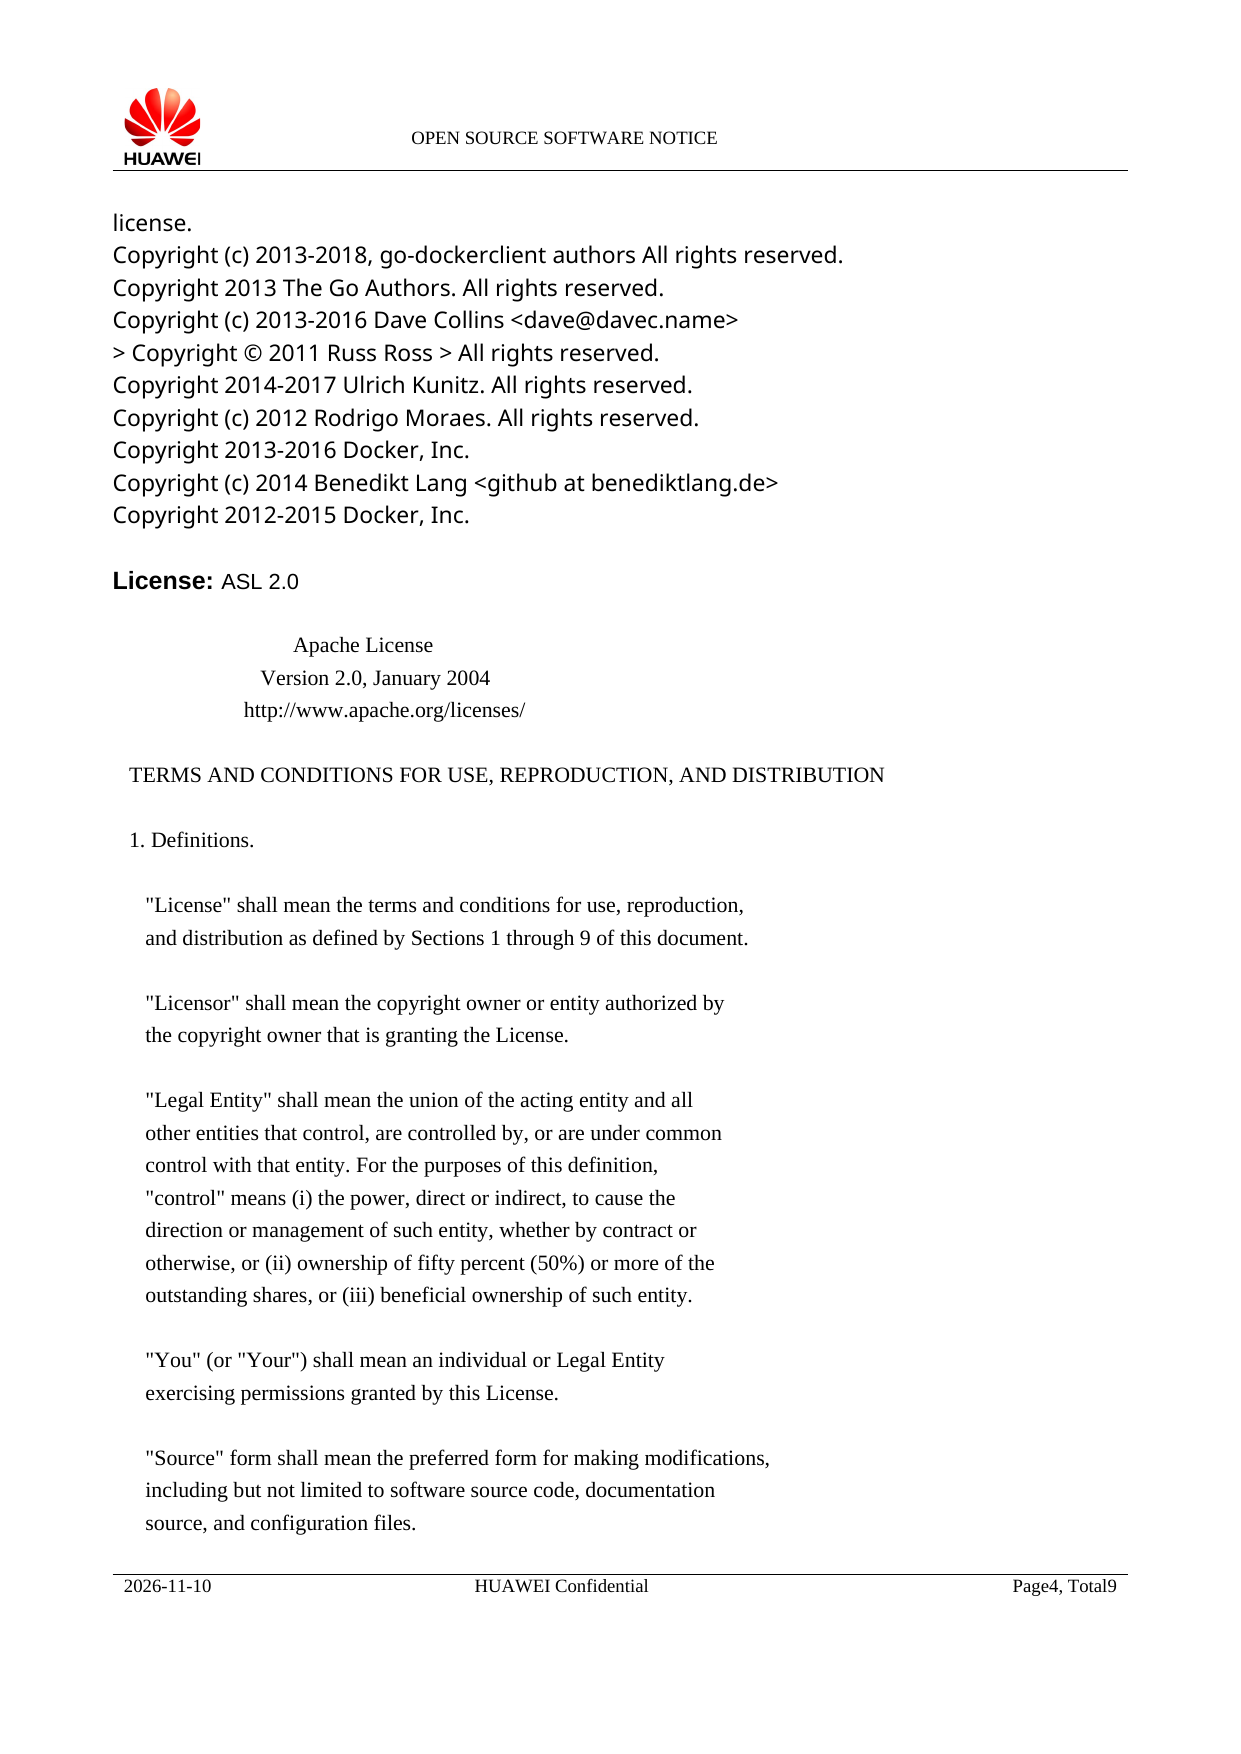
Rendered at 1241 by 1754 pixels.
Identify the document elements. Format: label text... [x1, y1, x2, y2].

text License: ASL 2.0 [112, 564, 1128, 596]
picture [124, 88, 201, 165]
